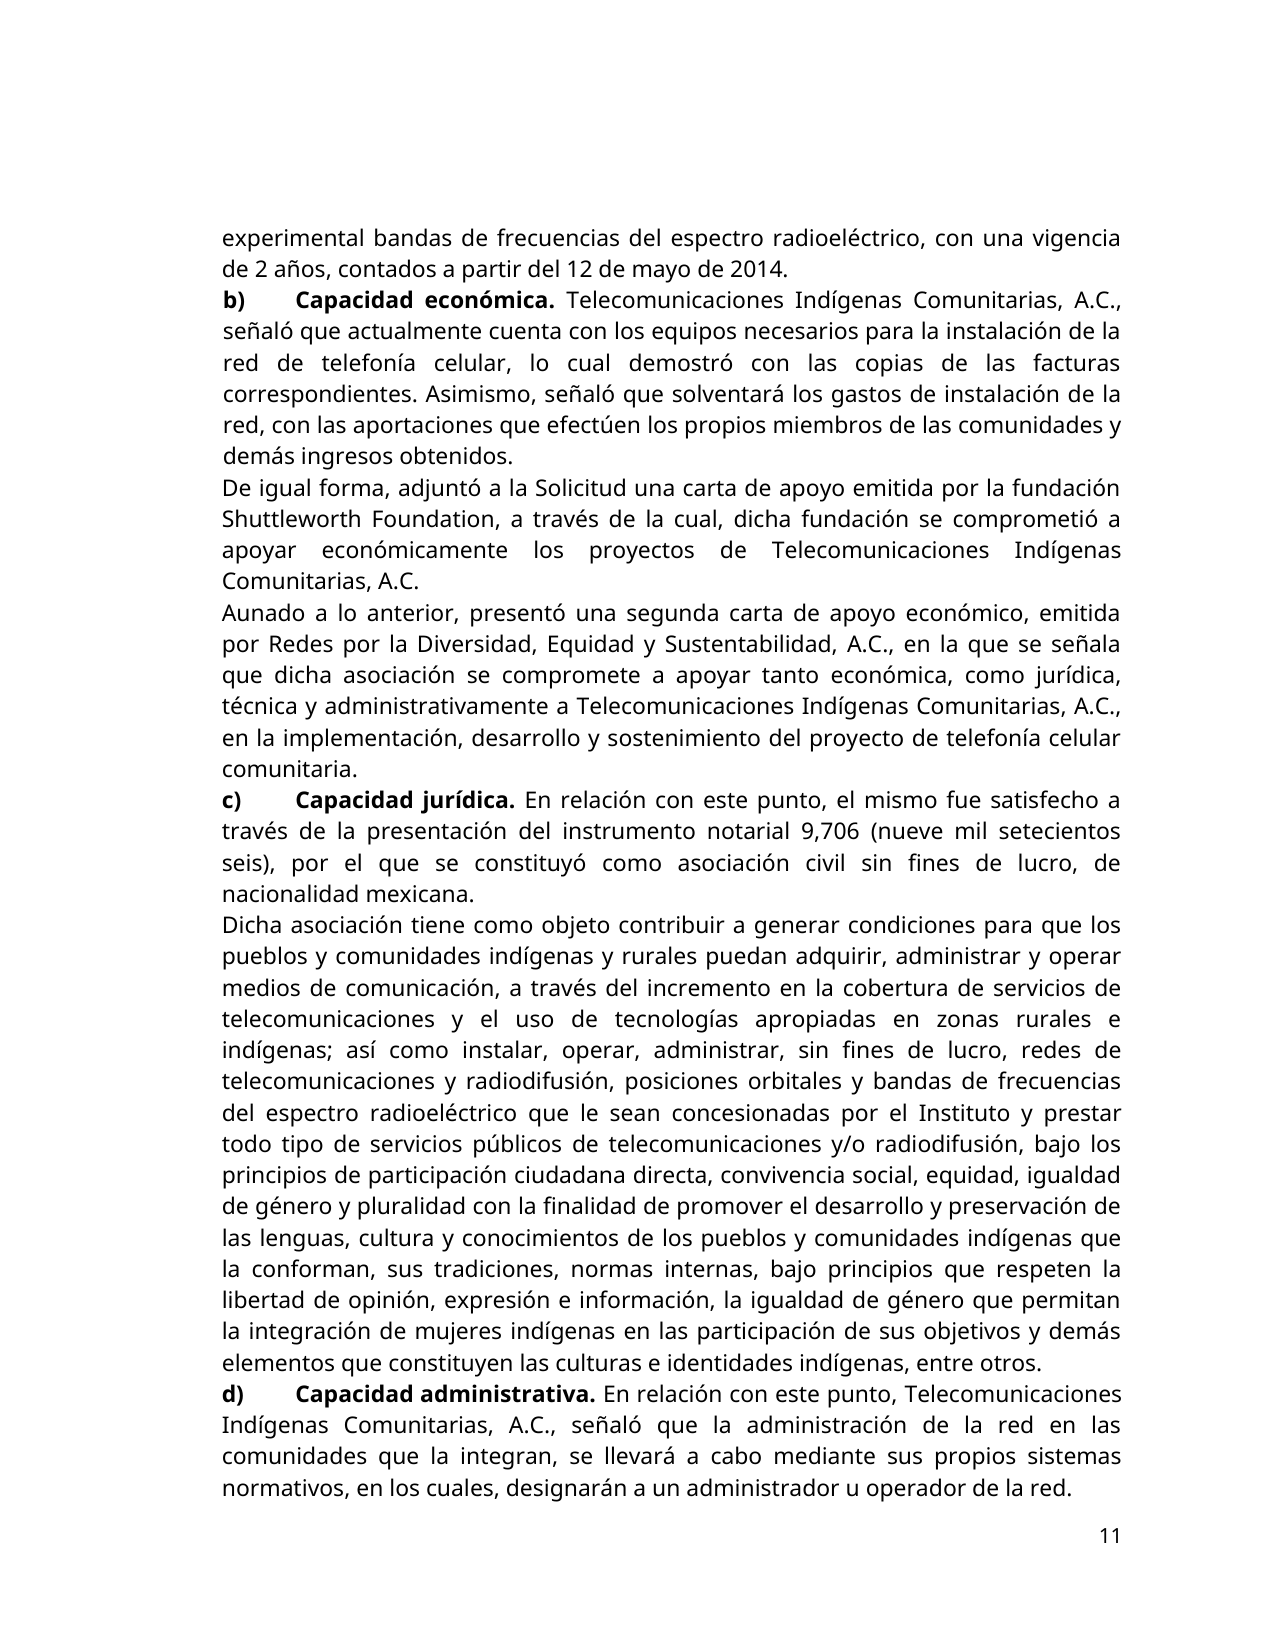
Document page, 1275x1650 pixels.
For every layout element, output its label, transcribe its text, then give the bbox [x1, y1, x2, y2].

list Capacidad económica. Telecomunicaciones Indígenas Comunitarias, A.C., señaló que actualmente cuenta con los equipos necesarios para la instalación de la red de telefonía celular, lo cual demostró con las copias de las facturas correspondientes. Asimismo, señaló que solventará los gastos de instalación de la red, con las aportaciones que efectúen los propios miembros de las comunidades y demás ingresos obtenidos. [223, 284, 1122, 472]
text De igual forma, adjuntó a la Solicitud una carta de apoyo emitida por la fundación Shuttleworth Foundation, a través de la cual, dicha fundación se comprometió a apoyar económicamente los proyectos de Telecomunicaciones Indígenas Comunitarias, A.C. [222, 472, 1122, 597]
text Dicha asociación tiene como objeto contribuir a generar condiciones para que los pueblos y comunidades indígenas y rurales puedan adquirir, administrar y operar medios de comunicación, a través del incremento en la cobertura de servicios de telecomunicaciones y el uso de tecnologías apropiadas en zonas rurales e indígenas; así como instalar, operar, administrar, sin fines de lucro, redes de telecomunicaciones y radiodifusión, posiciones orbitales y bandas de frecuencias del espectro radioeléctrico que le sean concesionadas por el Instituto y prestar todo tipo de servicios públicos de telecomunicaciones y/o radiodifusión, bajo los principios de participación ciudadana directa, convivencia social, equidad, igualdad de género y pluralidad con la finalidad de promover el desarrollo y preservación de las lenguas, cultura y conocimientos de los pueblos y comunidades indígenas que la conforman, sus tradiciones, normas internas, bajo principios que respeten la libertad de opinión, expresión e información, la igualdad de género que permitan la integración de mujeres indígenas en las participación de sus objetivos y demás elementos que constituyen las culturas e identidades indígenas, entre otros. [222, 909, 1122, 1378]
list Capacidad administrativa. En relación con este punto, Telecomunicaciones Indígenas Comunitarias, A.C., señaló que la administración de la red en las comunidades que la integran, se llevará a cabo mediante sus propios sistemas normativos, en los cuales, designarán a un administrador u operador de la red. [222, 1378, 1122, 1503]
list Capacidad jurídica. En relación con este punto, el mismo fue satisfecho a través de la presentación del instrumento notarial 9,706 (nueve mil setecientos seis), por el que se constituyó como asociación civil sin fines de lucro, de nacionalidad mexicana. [222, 784, 1122, 909]
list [222, 222, 1122, 284]
text Aunado a lo anterior, presentó una segunda carta de apoyo económico, emitida por Redes por la Diversidad, Equidad y Sustentabilidad, A.C., en la que se señala que dicha asociación se compromete a apoyar tanto económica, como jurídica, técnica y administrativamente a Telecomunicaciones Indígenas Comunitarias, A.C., en la implementación, desarrollo y sostenimiento del proyecto de telefonía celular comunitaria. [222, 597, 1122, 784]
